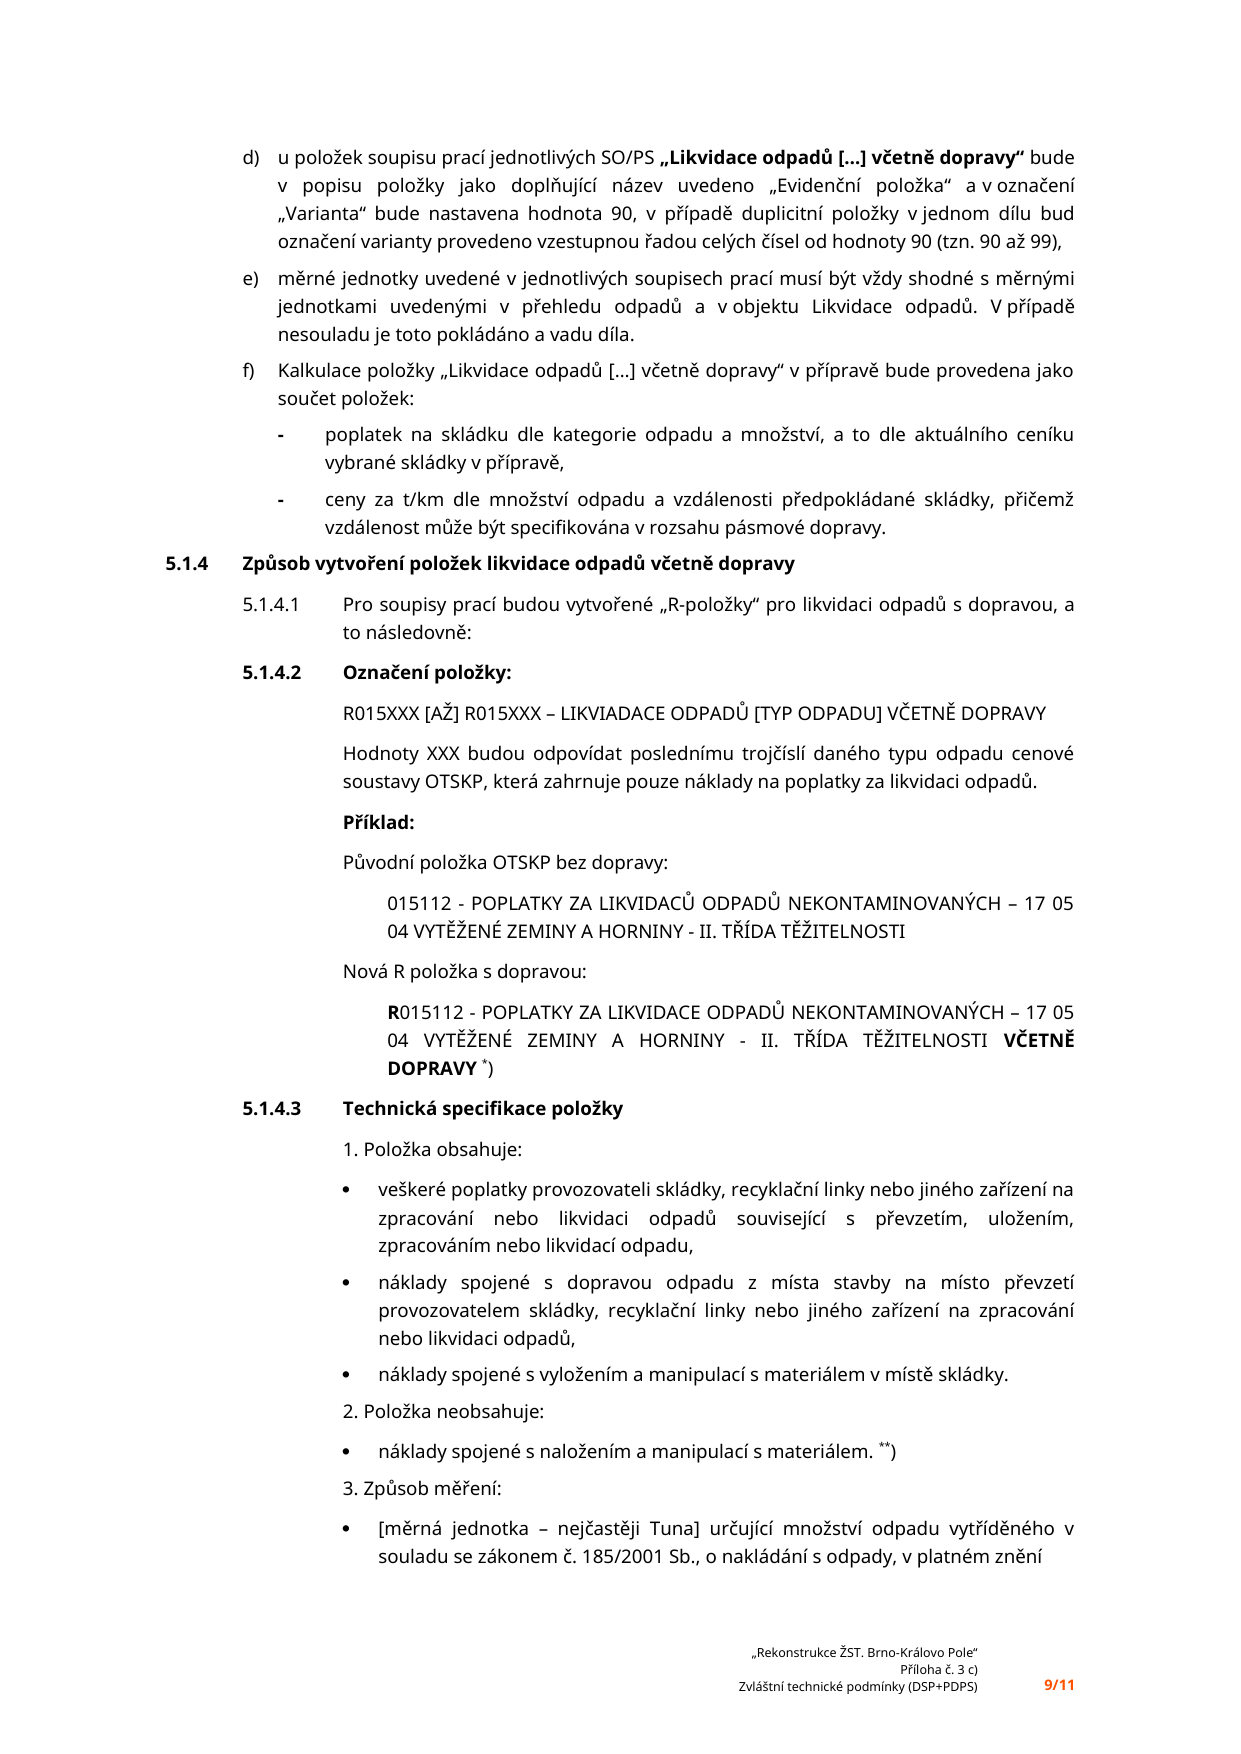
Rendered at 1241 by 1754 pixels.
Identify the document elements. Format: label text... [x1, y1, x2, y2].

text náklady spojené s naložením a manipulací s materiálem. **) [343, 1438, 1075, 1464]
text Původní položka OTSKP bez dopravy: [343, 849, 1075, 875]
text 2. Položka neobsahuje: [343, 1398, 1075, 1423]
text Nová R položka s dopravou: [343, 959, 1075, 984]
text ceny za t/km dle množství odpadu a vzdálenosti předpokládané skládky, přičemž vzdálenost může být specifikována v rozsahu pásmové dopravy. [278, 486, 1075, 539]
text Označení položky: [242, 659, 1075, 685]
text R015112 - POPLATKY ZA LIKVIDACE ODPADŮ NEKONTAMINOVANÝCH – 17 05 04 VYTĚŽENÉ ZEMINY A HORNINY - II. TŘÍDA TĚŽITELNOSTI VČETNĚ DOPRAVY *) [387, 999, 1075, 1081]
text 3. Způsob měření: [343, 1475, 1075, 1500]
text veškeré poplatky provozovateli skládky, recyklační linky nebo jiného zařízení na zpracování nebo likvidaci odpadů související s převzetím, uložením, zpracováním nebo likvidací odpadu, [343, 1177, 1075, 1258]
text 015112 - POPLATKY ZA LIKVIDACŮ ODPADŮ NEKONTAMINOVANÝCH – 17 05 04 VYTĚŽENÉ ZEMINY A HORNINY - II. TŘÍDA TĚŽITELNOSTI [387, 890, 1075, 944]
text náklady spojené s dopravou odpadu z místa stavby na místo převzetí provozovatelem skládky, recyklační linky nebo jiného zařízení na zpracování nebo likvidaci odpadů, [343, 1269, 1075, 1351]
text Technická specifikace položky [242, 1096, 1075, 1121]
text [měrná jednotka – nejčastěji Tuna] určující množství odpadu vytříděného v souladu se zákonem č. 185/2001 Sb., o nakládání s odpady, v platném znění [343, 1515, 1075, 1569]
text Kalkulace položky „Likvidace odpadů […] včetně dopravy“ v přípravě bude provedena jako součet položek: [242, 357, 1075, 411]
text Hodnoty XXX budou odpovídat poslednímu trojčíslí daného typu odpadu cenové soustavy OTSKP, která zahrnuje pouze náklady na poplatky za likvidaci odpadů. [343, 741, 1075, 794]
text poplatek na skládku dle kategorie odpadu a množství, a to dle aktuálního ceníku vybrané skládky v přípravě, [278, 422, 1075, 475]
text 1. Položka obsahuje: [343, 1136, 1075, 1162]
text měrné jednotky uvedené v jednotlivých soupisech prací musí být vždy shodné s měrnými jednotkami uvedenými v přehledu odpadů a v objektu Likvidace odpadů. V případě nesouladu je toto pokládáno a vadu díla. [242, 265, 1075, 346]
text Příklad: [343, 809, 1075, 834]
text Pro soupisy prací budou vytvořené „R-položky“ pro likvidaci odpadů s dopravou, a to následovně: [242, 591, 1075, 644]
text náklady spojené s vyložením a manipulací s materiálem v místě skládky. [343, 1362, 1075, 1387]
text R015XXX [AŽ] R015XXX – LIKVIADACE ODPADŮ [TYP ODPADU] VČETNĚ DOPRAVY [343, 700, 1075, 726]
text u položek soupisu prací jednotlivých SO/PS „Likvidace odpadů […] včetně dopravy“ bude v popisu položky jako doplňující název uvedeno „Evidenční položka“ a v označení „Varianta“ bude nastavena hodnota 90, v případě duplicitní položky v jednom dílu bud označení varianty provedeno vzestupnou řadou celých čísel od hodnoty 90 (tzn. 90 až 99), [242, 144, 1075, 254]
text Způsob vytvoření položek likvidace odpadů včetně dopravy [165, 550, 1075, 576]
